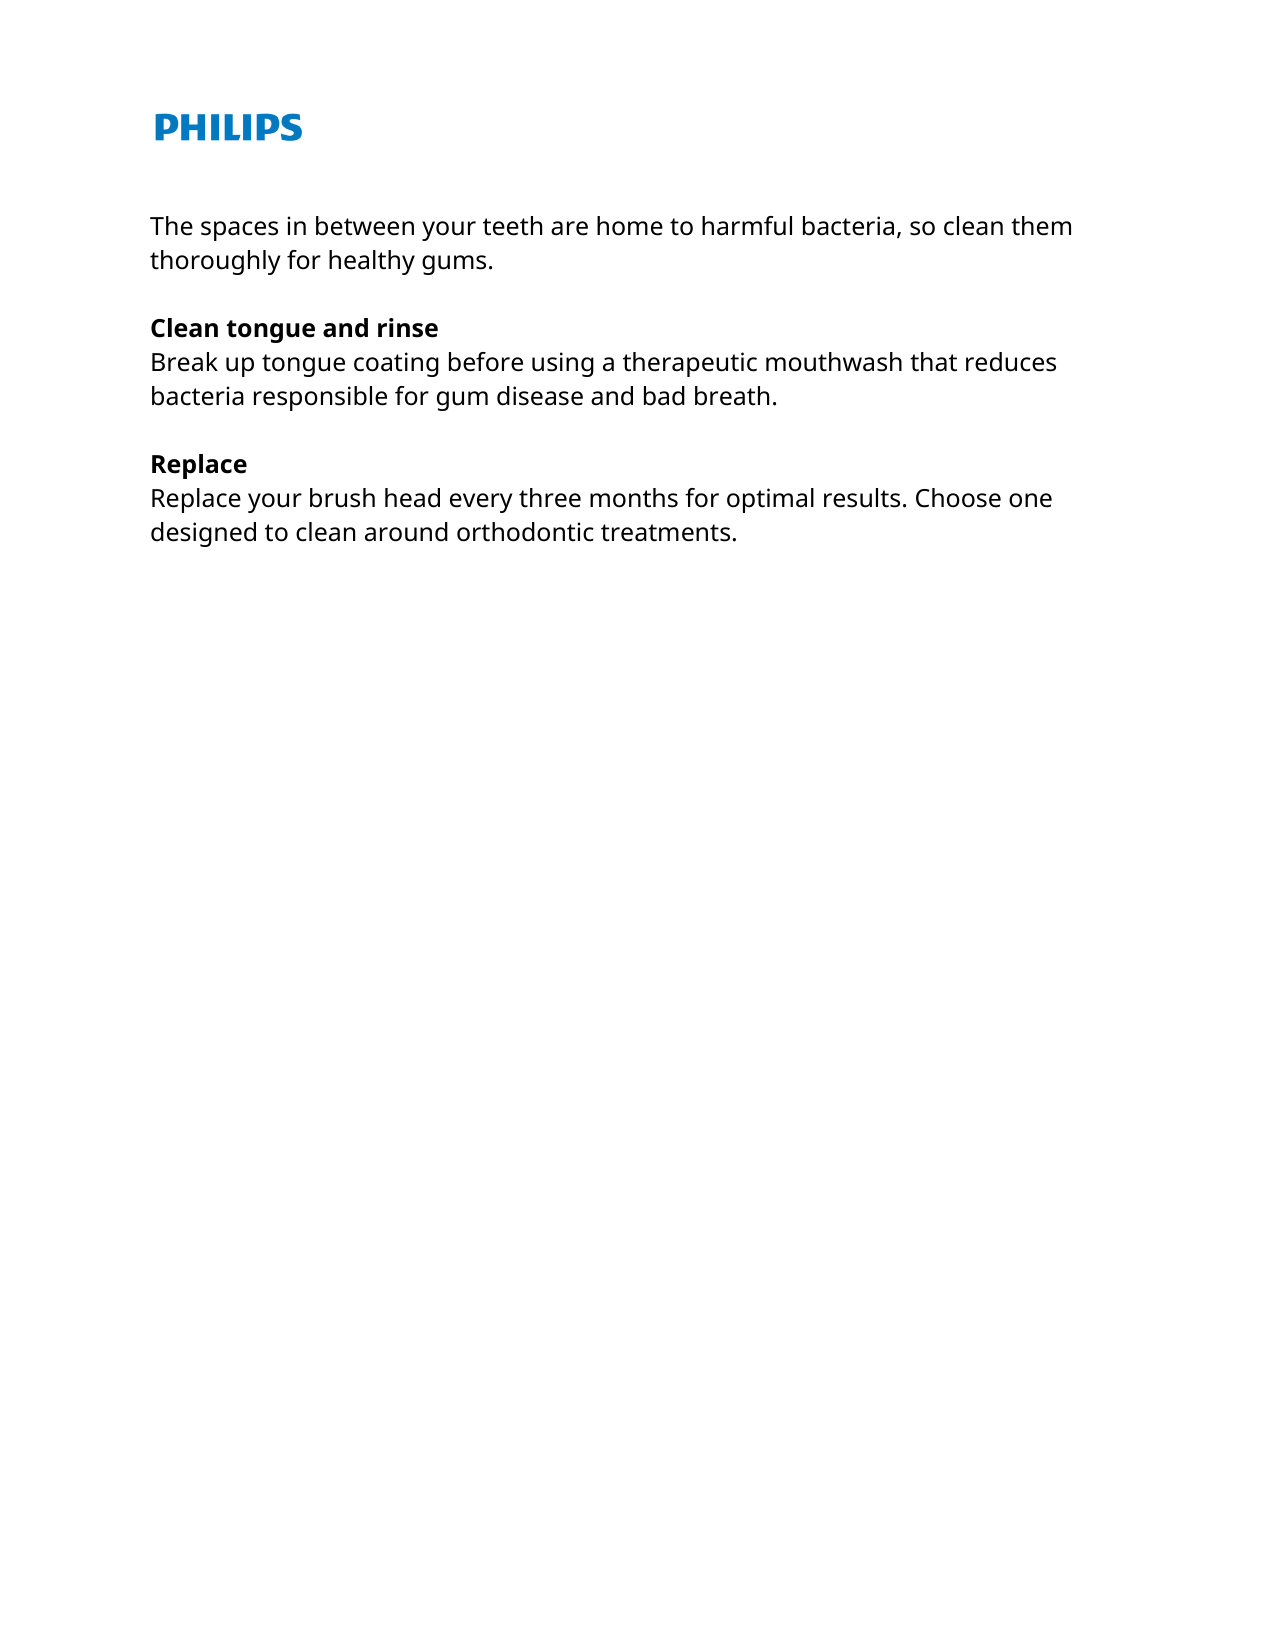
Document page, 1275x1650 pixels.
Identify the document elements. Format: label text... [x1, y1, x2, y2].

text Break up tongue coating before using a therapeutic mouthwash that reduces bacteria responsible for gum disease and bad breath. [150, 344, 1125, 413]
text Replace [150, 447, 1125, 481]
text Clean tongue and rinse [150, 310, 1125, 344]
text Replace your brush head every three months for optimal results. Choose one designed to clean around orthodontic treatments. [150, 481, 1125, 549]
picture [150, 75, 307, 180]
text The spaces in between your teeth are home to harmful bacteria, so clean them thoroughly for healthy gums. [150, 208, 1125, 276]
